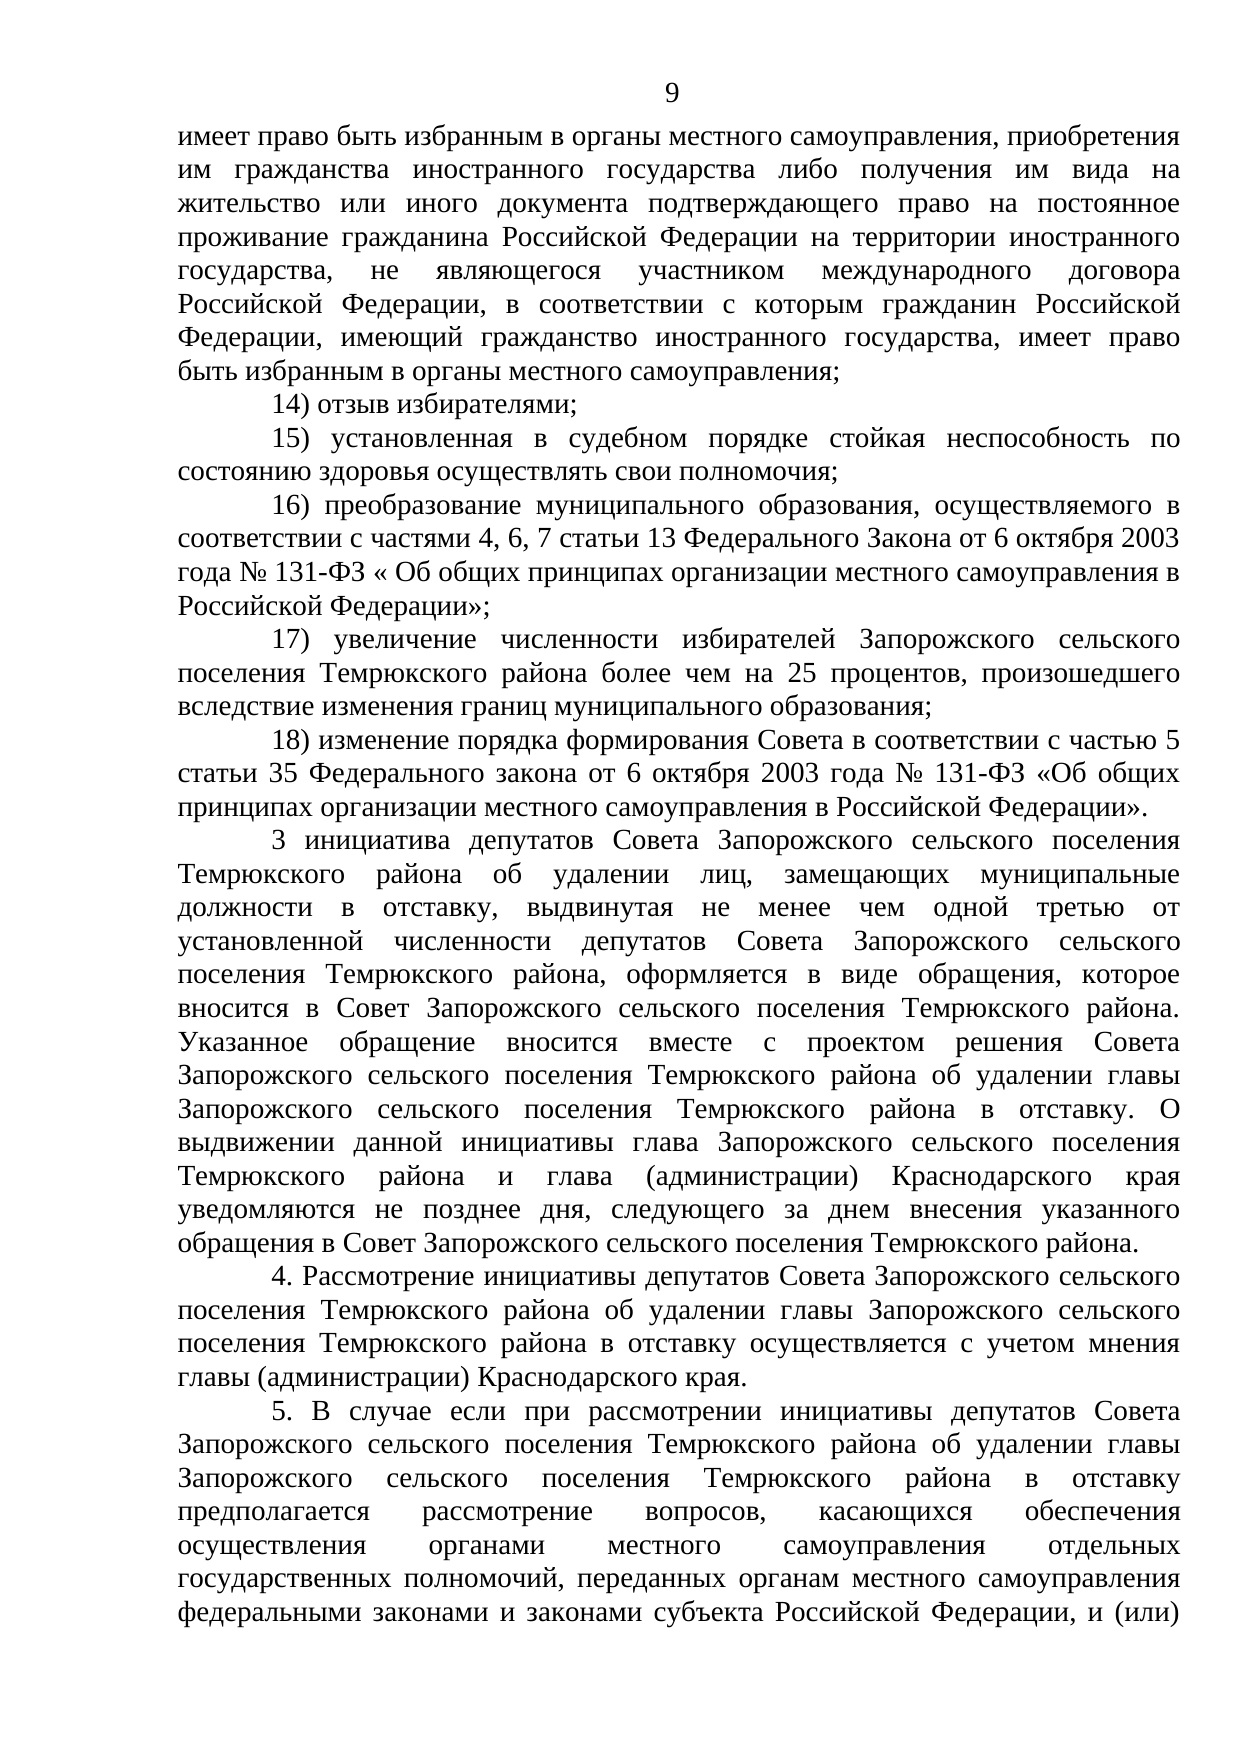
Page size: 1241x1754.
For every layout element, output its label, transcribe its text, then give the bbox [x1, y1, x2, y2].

text 14) отзыв избирателями; [177, 386, 1181, 420]
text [177, 118, 1181, 386]
text 16) преобразование муниципального образования, осуществляемого в соответствии с частями 4, 6, 7 статьи 13 Федерального Закона от 6 октября 2003 года № 131-ФЗ « Об общих принципах организации местного самоуправления в Российской Федерации»; [177, 487, 1181, 621]
text 17) увеличение численности избирателей Запорожского сельского поселения Темрюкского района более чем на 25 процентов, произошедшего вследствие изменения границ муниципального образования; [177, 621, 1181, 722]
text 15) установленная в судебном порядке стойкая неспособность по состоянию здоровья осуществлять свои полномочия; [177, 420, 1181, 487]
text 3 инициатива депутатов Совета Запорожского сельского поселения Темрюкского района об удалении лиц, замещающих муниципальные должности в отставку, выдвинутая не менее чем одной третью от установленной численности депутатов Совета Запорожского сельского поселения Темрюкского района, оформляется в виде обращения, которое вносится в Совет Запорожского сельского поселения Темрюкского района. Указанное обращение вносится вместе с проектом решения Совета Запорожского сельского поселения Темрюкского района об удалении главы Запорожского сельского поселения Темрюкского района в отставку. О выдвижении данной инициативы глава Запорожского сельского поселения Темрюкского района и глава (администрации) Краснодарского края уведомляются не позднее дня, следующего за днем внесения указанного обращения в Совет Запорожского сельского поселения Темрюкского района. [177, 822, 1181, 1258]
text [177, 1393, 1181, 1627]
text 18) изменение порядка формирования Совета в соответствии с частью 5 статьи 35 Федерального закона от 6 октября 2003 года № 131-ФЗ «Об общих принципах организации местного самоуправления в Российской Федерации». [177, 722, 1181, 822]
text 4. Рассмотрение инициативы депутатов Совета Запорожского сельского поселения Темрюкского района об удалении главы Запорожского сельского поселения Темрюкского района в отставку осуществляется с учетом мнения главы (администрации) Краснодарского края. [177, 1258, 1181, 1393]
